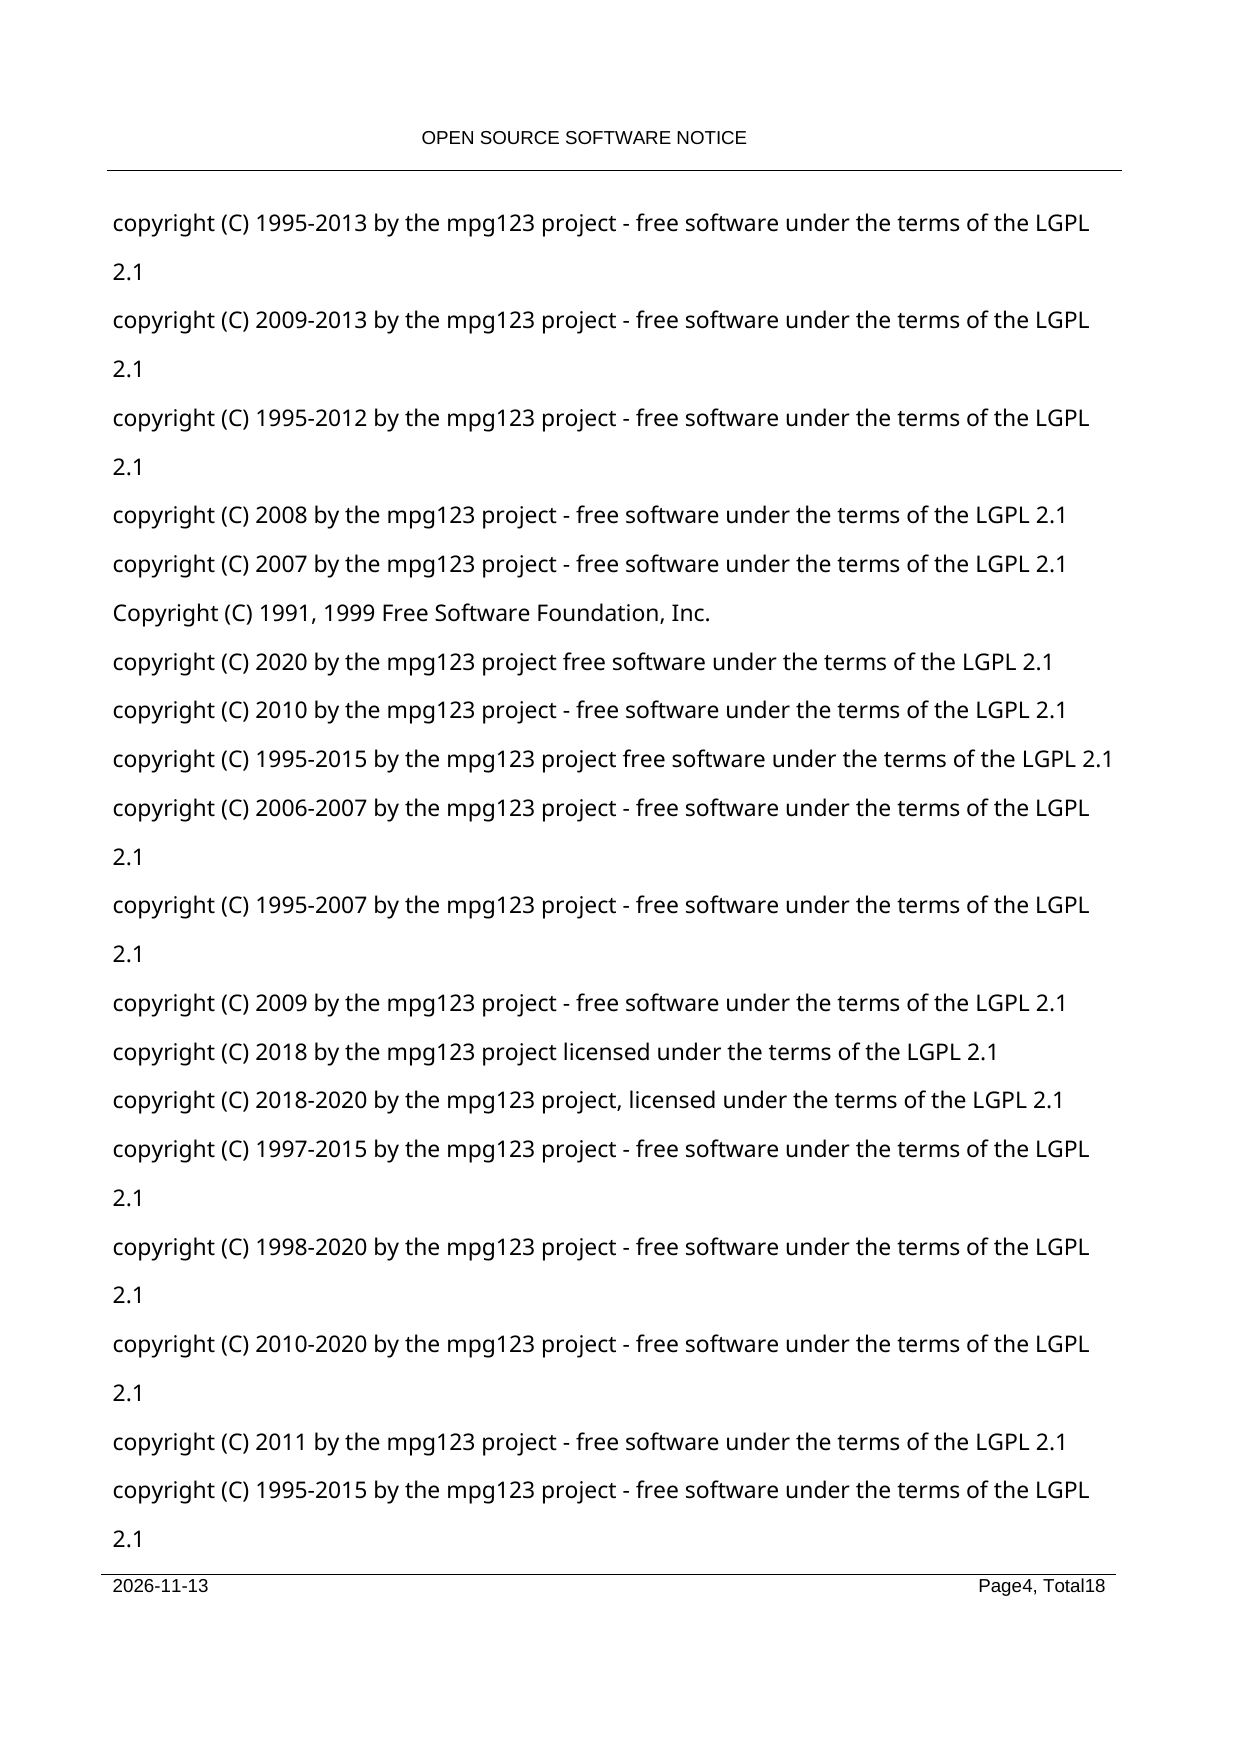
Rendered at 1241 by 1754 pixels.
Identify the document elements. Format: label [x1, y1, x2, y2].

text [112, 206, 1128, 1555]
